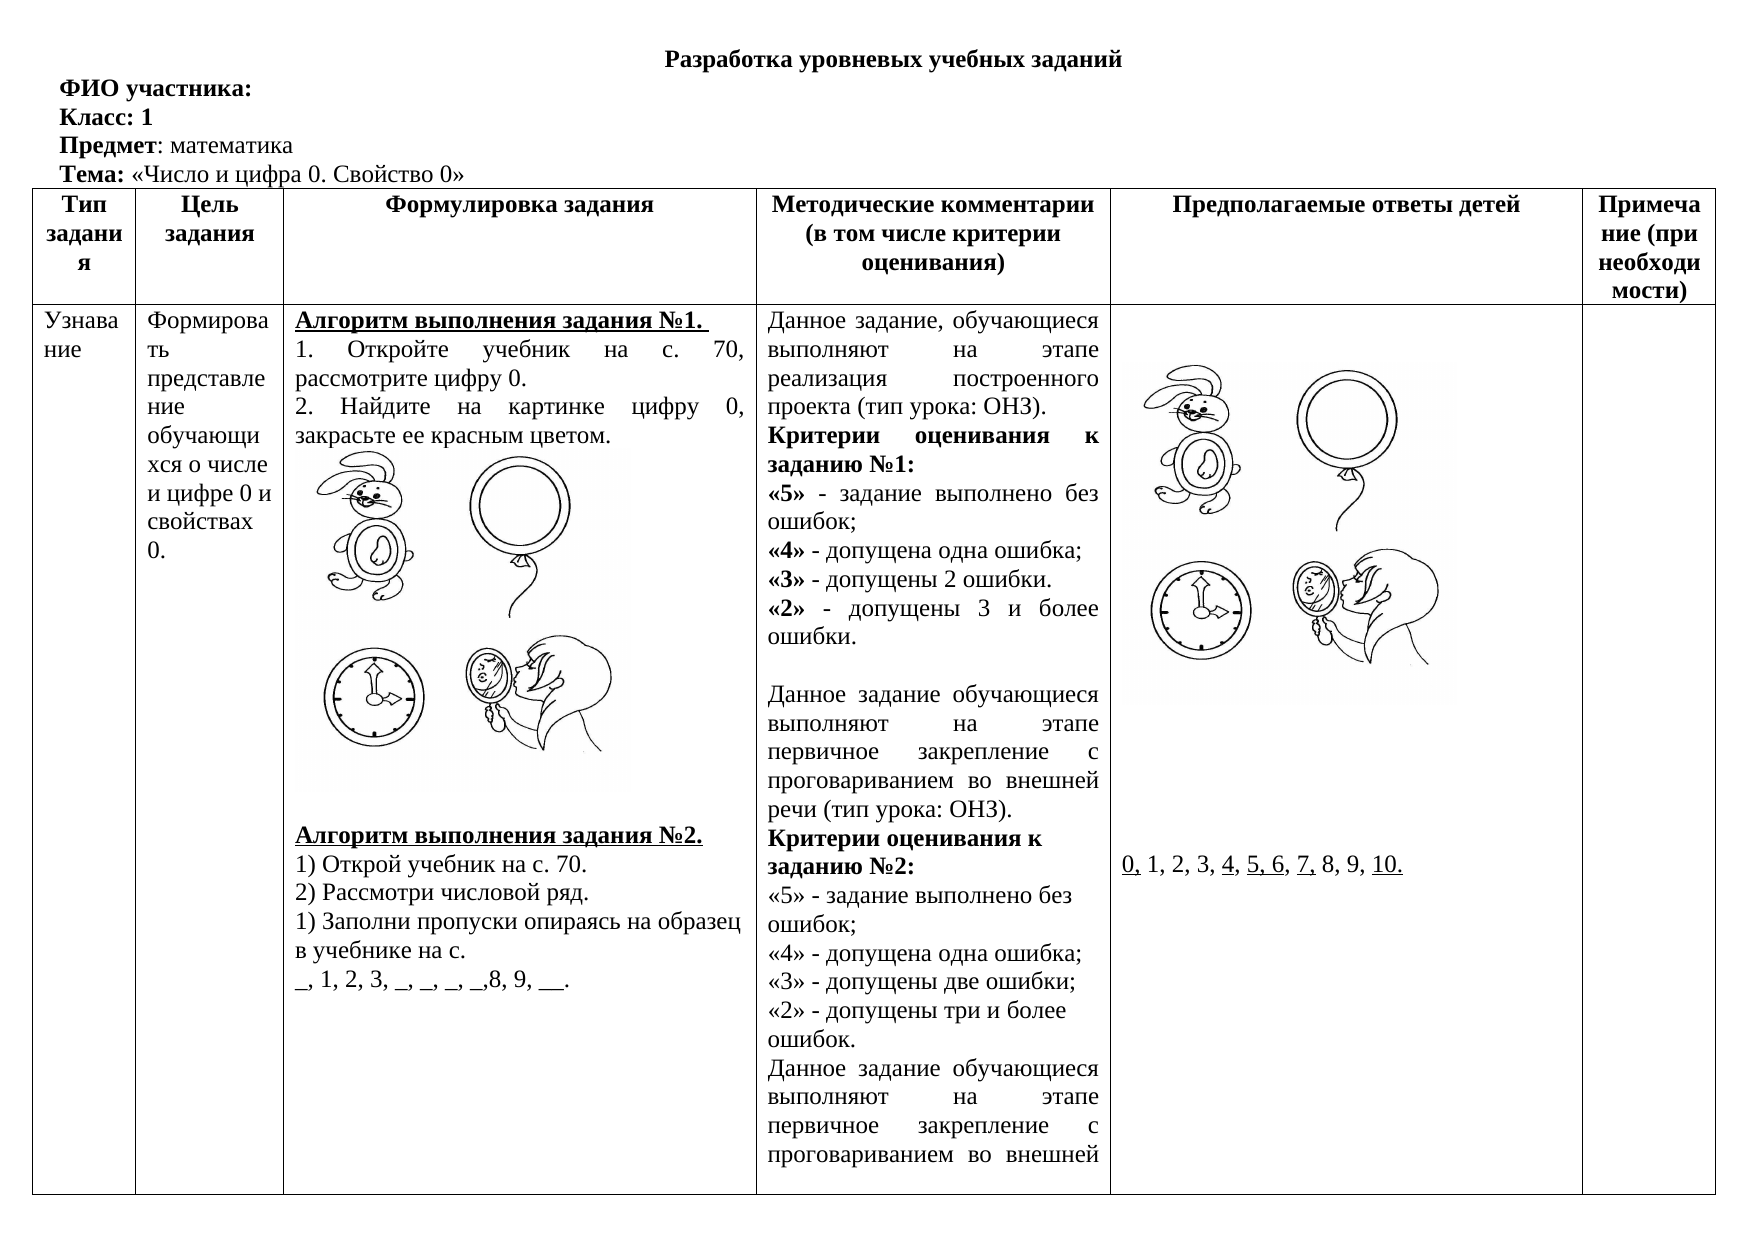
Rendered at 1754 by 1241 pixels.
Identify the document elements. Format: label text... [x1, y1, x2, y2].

table_cell Узнавание [33, 305, 135, 1194]
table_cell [1111, 305, 1582, 1194]
text Предмет: математика [59, 131, 1728, 159]
text ФИО участника: [59, 73, 1728, 102]
picture [294, 448, 631, 792]
table_header Предполагаемые ответы детей [1111, 189, 1582, 304]
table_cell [284, 305, 756, 1194]
table_cell [1583, 305, 1715, 1194]
table_header Примечание (при необходимости) [1583, 189, 1715, 304]
text Тема: «Число и цифра 0. Свойство 0» [59, 159, 1728, 188]
picture [1121, 362, 1458, 705]
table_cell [757, 305, 1110, 1194]
table_header Методические комментарии (в том числе критерии оценивания) [757, 189, 1110, 304]
table_header Формулировка задания [284, 189, 756, 304]
text Класс: 1 [59, 102, 1728, 131]
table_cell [136, 305, 283, 1194]
table_header Тип задания [33, 189, 135, 304]
text Разработка уровневых учебных заданий [59, 44, 1728, 73]
table_header Цель задания [136, 189, 283, 304]
